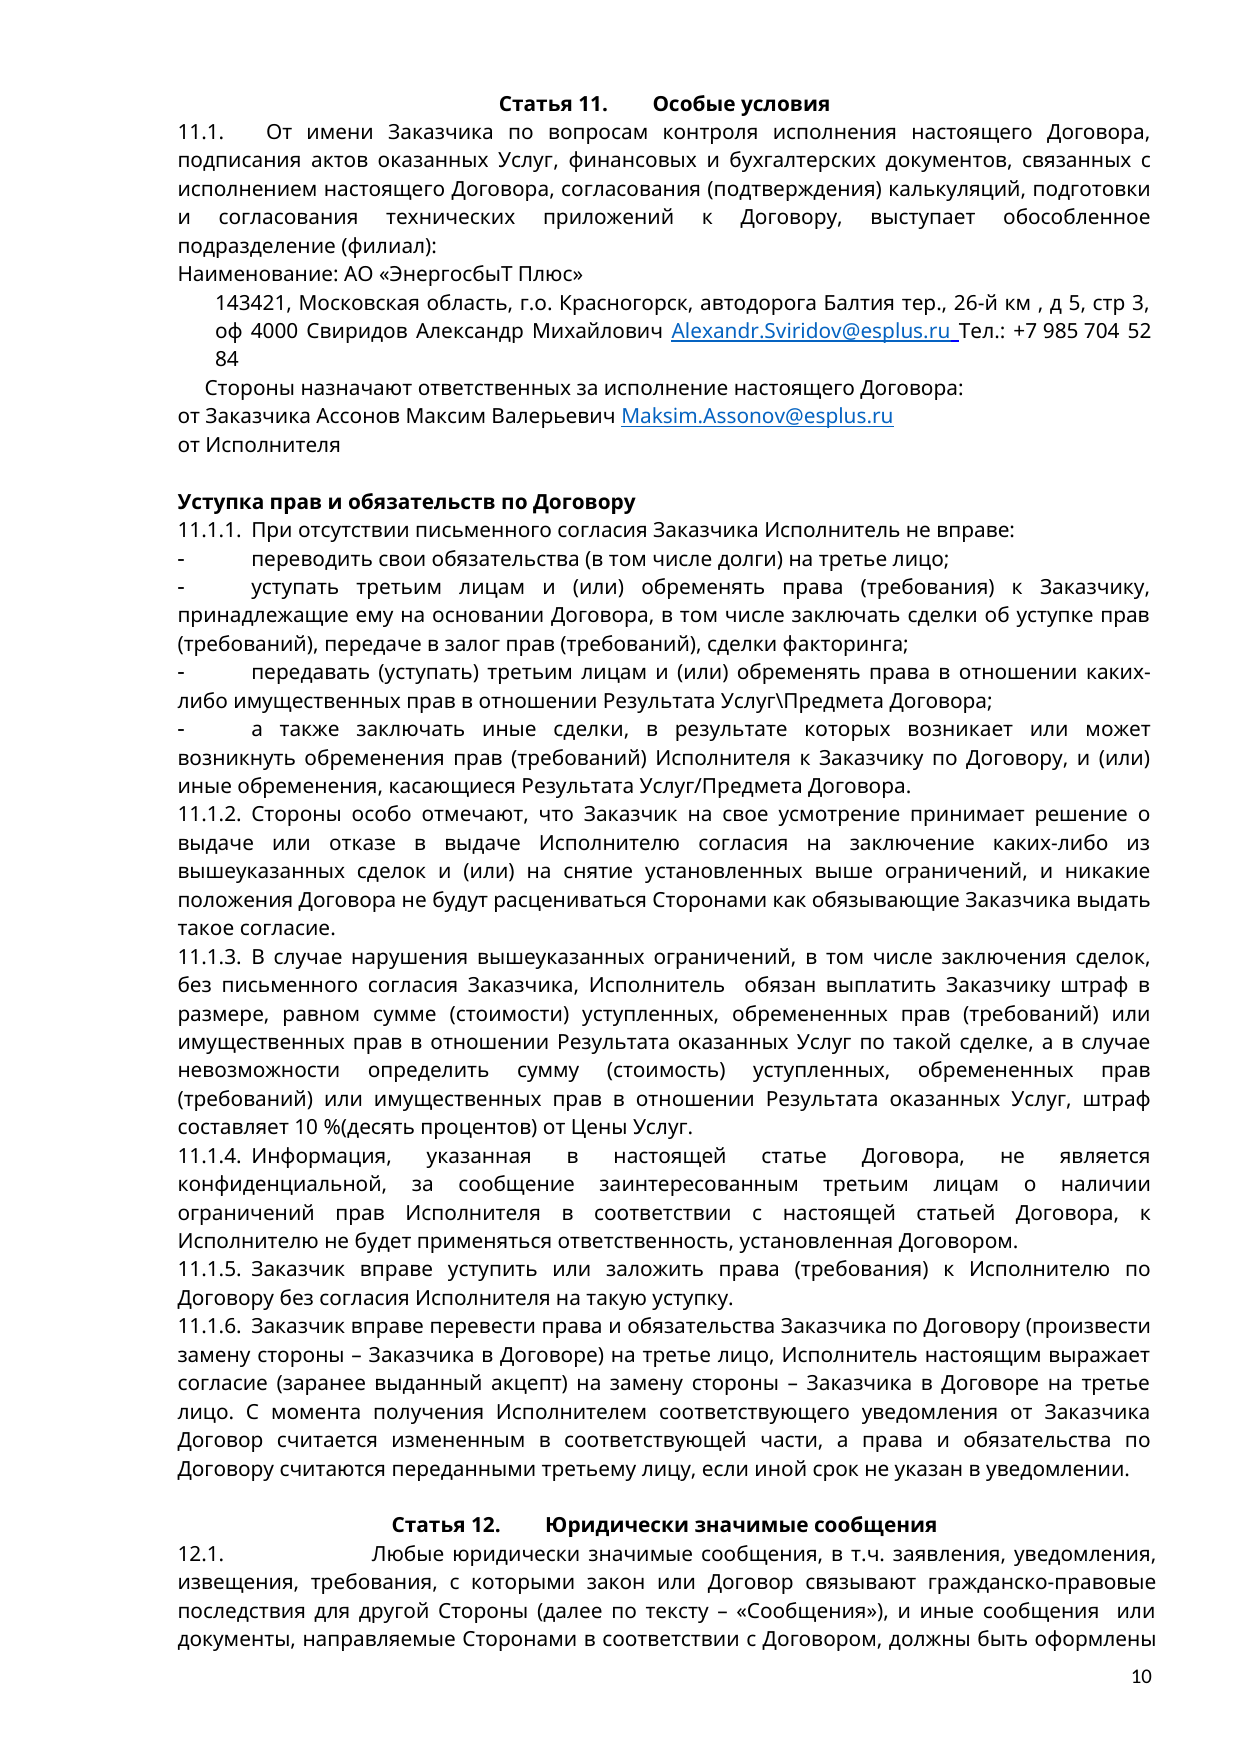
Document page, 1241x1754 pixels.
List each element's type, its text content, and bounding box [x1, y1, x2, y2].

list а также заключать иные сделки, в результате которых возникает или может возникнуть обременения прав (требований) Исполнителя к Заказчику по Договору, и (или) иные обременения, касающиеся Результата Услуг/Предмета Договора. [177, 714, 1152, 799]
list Заказчик вправе перевести права и обязательства Заказчика по Договору (произвести замену стороны – Заказчика в Договоре) на третье лицо, Исполнитель настоящим выражает согласие (заранее выданный акцепт) на замену стороны – Заказчика в Договоре на третье лицо. С момента получения Исполнителем соответствующего уведомления от Заказчика Договор считается измененным в соответствующей части, а права и обязательства по Договору считаются переданными третьему лицу, если иной срок не указан в уведомлении. [177, 1311, 1152, 1482]
subtitle Особые условия [177, 89, 1152, 117]
list Информация, указанная в настоящей статье Договора, не является конфиденциальной, за сообщение заинтересованным третьим лицам о наличии ограничений прав Исполнителя в соответствии с настоящей статьей Договора, к Исполнителю не будет применяться ответственность, установленная Договором. [177, 1141, 1152, 1254]
list От имени Заказчика по вопросам контроля исполнения настоящего Договора, подписания актов оказанных Услуг, финансовых и бухгалтерских документов, связанных с исполнением настоящего Договора, согласования (подтверждения) калькуляций, подготовки и согласования технических приложений к Договору, выступает обособленное подразделение (филиал): [177, 117, 1152, 259]
list В случае нарушения вышеуказанных ограничений, в том числе заключения сделок, без письменного согласия Заказчика, Исполнитель обязан выплатить Заказчику штраф в размере, равном сумме (стоимости) уступленных, обремененных прав (требований) или имущественных прав в отношении Результата оказанных Услуг по такой сделке, а в случае невозможности определить сумму (стоимость) уступленных, обремененных прав (требований) или имущественных прав в отношении Результата оказанных Услуг, штраф составляет 10 %(десять процентов) от Цены Услуг. [177, 942, 1152, 1141]
text от Исполнителя [177, 430, 1152, 458]
list При отсутствии письменного согласия Заказчика Исполнитель не вправе: [177, 515, 1152, 544]
text 143421, Московская область, г.о. Красногорск, автодорога Балтия тер., 26-й км , д 5, стр 3, оф 4000 Свиридов Александр Михайлович Alexandr.Sviridov@esplus.ru Тел.: +7 985 704 52 84 [215, 288, 1152, 373]
list передавать (уступать) третьим лицам и (или) обременять права в отношении каких-либо имущественных прав в отношении Результата Услуг\Предмета Договора; [177, 657, 1152, 714]
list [177, 1539, 1157, 1653]
text Наименование: АО «ЭнергосбыТ Плюс» [177, 259, 1152, 288]
list Стороны особо отмечают, что Заказчик на свое усмотрение принимает решение о выдаче или отказе в выдаче Исполнителю согласия на заключение каких-либо из вышеуказанных сделок и (или) на снятие установленных выше ограничений, и никакие положения Договора не будут расцениваться Сторонами как обязывающие Заказчика выдать такое согласие. [177, 799, 1152, 942]
list Заказчик вправе уступить или заложить права (требования) к Исполнителю по Договору без согласия Исполнителя на такую уступку. [177, 1254, 1152, 1311]
text от Заказчика Ассонов Максим Валерьевич Maksim.Assonov@esplus.ru [177, 401, 1152, 430]
subtitle Юридически значимые сообщения [177, 1511, 1152, 1539]
text Уступка прав и обязательств по Договору [177, 487, 1152, 515]
list переводить свои обязательства (в том числе долги) на третье лицо; [177, 544, 1152, 572]
text Стороны назначают ответственных за исполнение настоящего Договора: [177, 373, 1152, 401]
list уступать третьим лицам и (или) обременять права (требования) к Заказчику, принадлежащие ему на основании Договора, в том числе заключать сделки об уступке прав (требований), передаче в залог прав (требований), сделки факторинга; [177, 572, 1152, 657]
